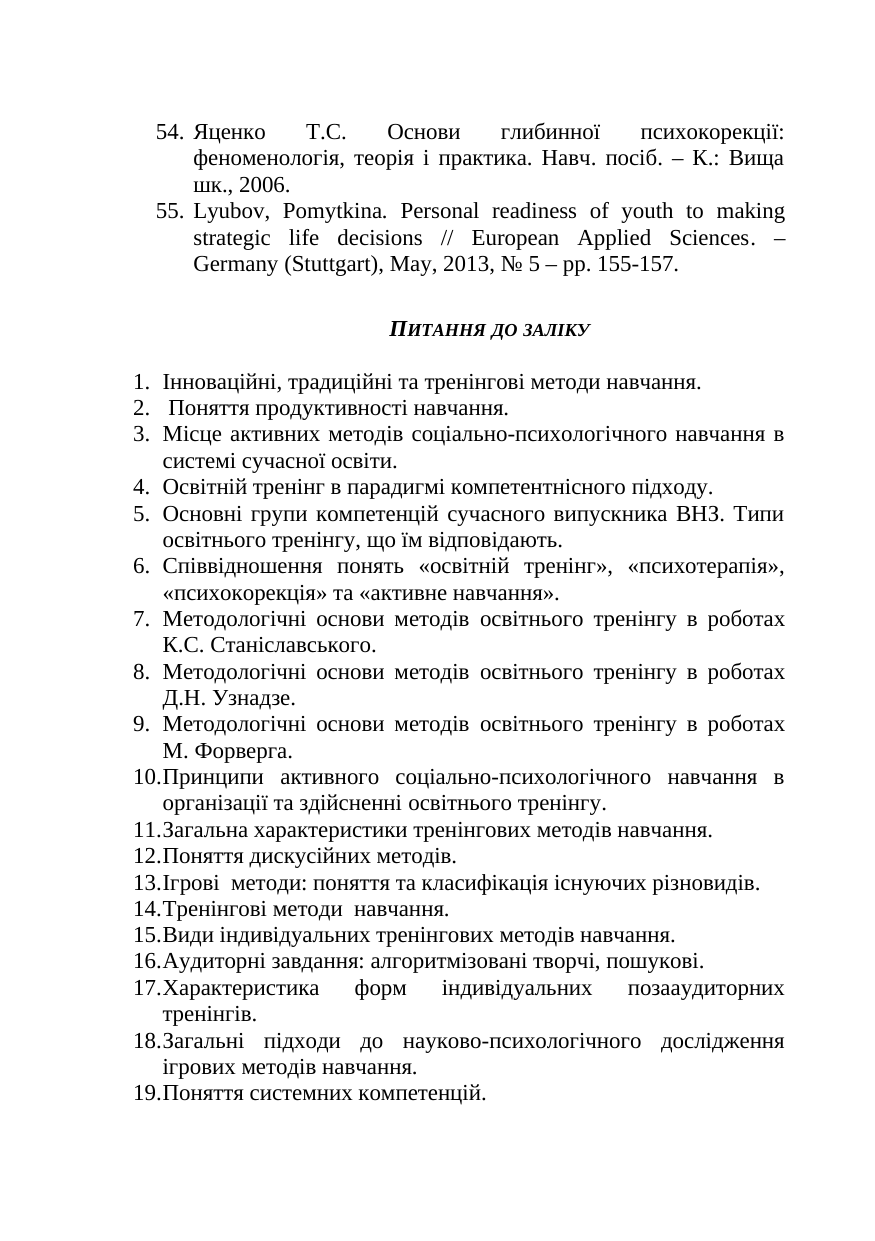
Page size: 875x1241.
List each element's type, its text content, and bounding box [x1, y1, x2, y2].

list Основні групи компетенцій сучасного випускника ВНЗ. Типи освітнього тренінгу, що їм відповідають. [133, 499, 785, 552]
list Поняття продуктивності навчання. [133, 394, 785, 421]
list Співвідношення понять «освітній тренінг», «психотерапія», «психокорекція» та «активне навчання». [133, 552, 785, 605]
list Принципи активного соціально-психологічного навчання в організації та здійсненні освітнього тренінгу. [133, 763, 785, 816]
list Види індивідуальних тренінгових методів навчання. [133, 921, 785, 948]
list Поняття дискусійних методів. [133, 842, 785, 868]
list Загальні підходи до науково-психологічного дослідження ігрових методів навчання. [133, 1027, 785, 1079]
list Місце активних методів соціально-психологічного навчання в системі сучасної освіти. [133, 421, 785, 473]
list Поняття системних компетенцій. [133, 1079, 785, 1106]
list Інноваційні, традиційні та тренінгові методи навчання. [133, 368, 785, 394]
text Питання до заліку [193, 315, 785, 341]
list Характеристика форм індивідуальних позааудиторних тренінгів. [133, 974, 785, 1027]
list Яценко Т.С. Основи глибинної психокорекції: феноменологія, теорія і практика. Навч. посіб. – К.: Вища шк., 2006. [156, 118, 785, 197]
list Ігрові методи: поняття та класифікація існуючих різновидів. [133, 868, 785, 895]
list Методологічні основи методів освітнього тренінгу в роботах М. Форверга. [133, 710, 785, 763]
list Тренінгові методи навчання. [133, 895, 785, 921]
list Lyubov, Pomytkina. Personal readiness of youth to making strategic life decisions // European Applied Sciences. – Germany (Stuttgart), May, 2013, № 5 – pp. 155-157. [156, 197, 785, 276]
list Аудиторні завдання: алгоритмізовані творчі, пошукові. [133, 948, 785, 974]
list Загальна характеристики тренінгових методів навчання. [133, 816, 785, 842]
list Методологічні основи методів освітнього тренінгу в роботах Д.Н. Узнадзе. [133, 658, 785, 710]
list Освітній тренінг в парадигмі компетентнісного підходу. [133, 473, 785, 499]
list Методологічні основи методів освітнього тренінгу в роботах К.С. Станіславського. [133, 605, 785, 658]
